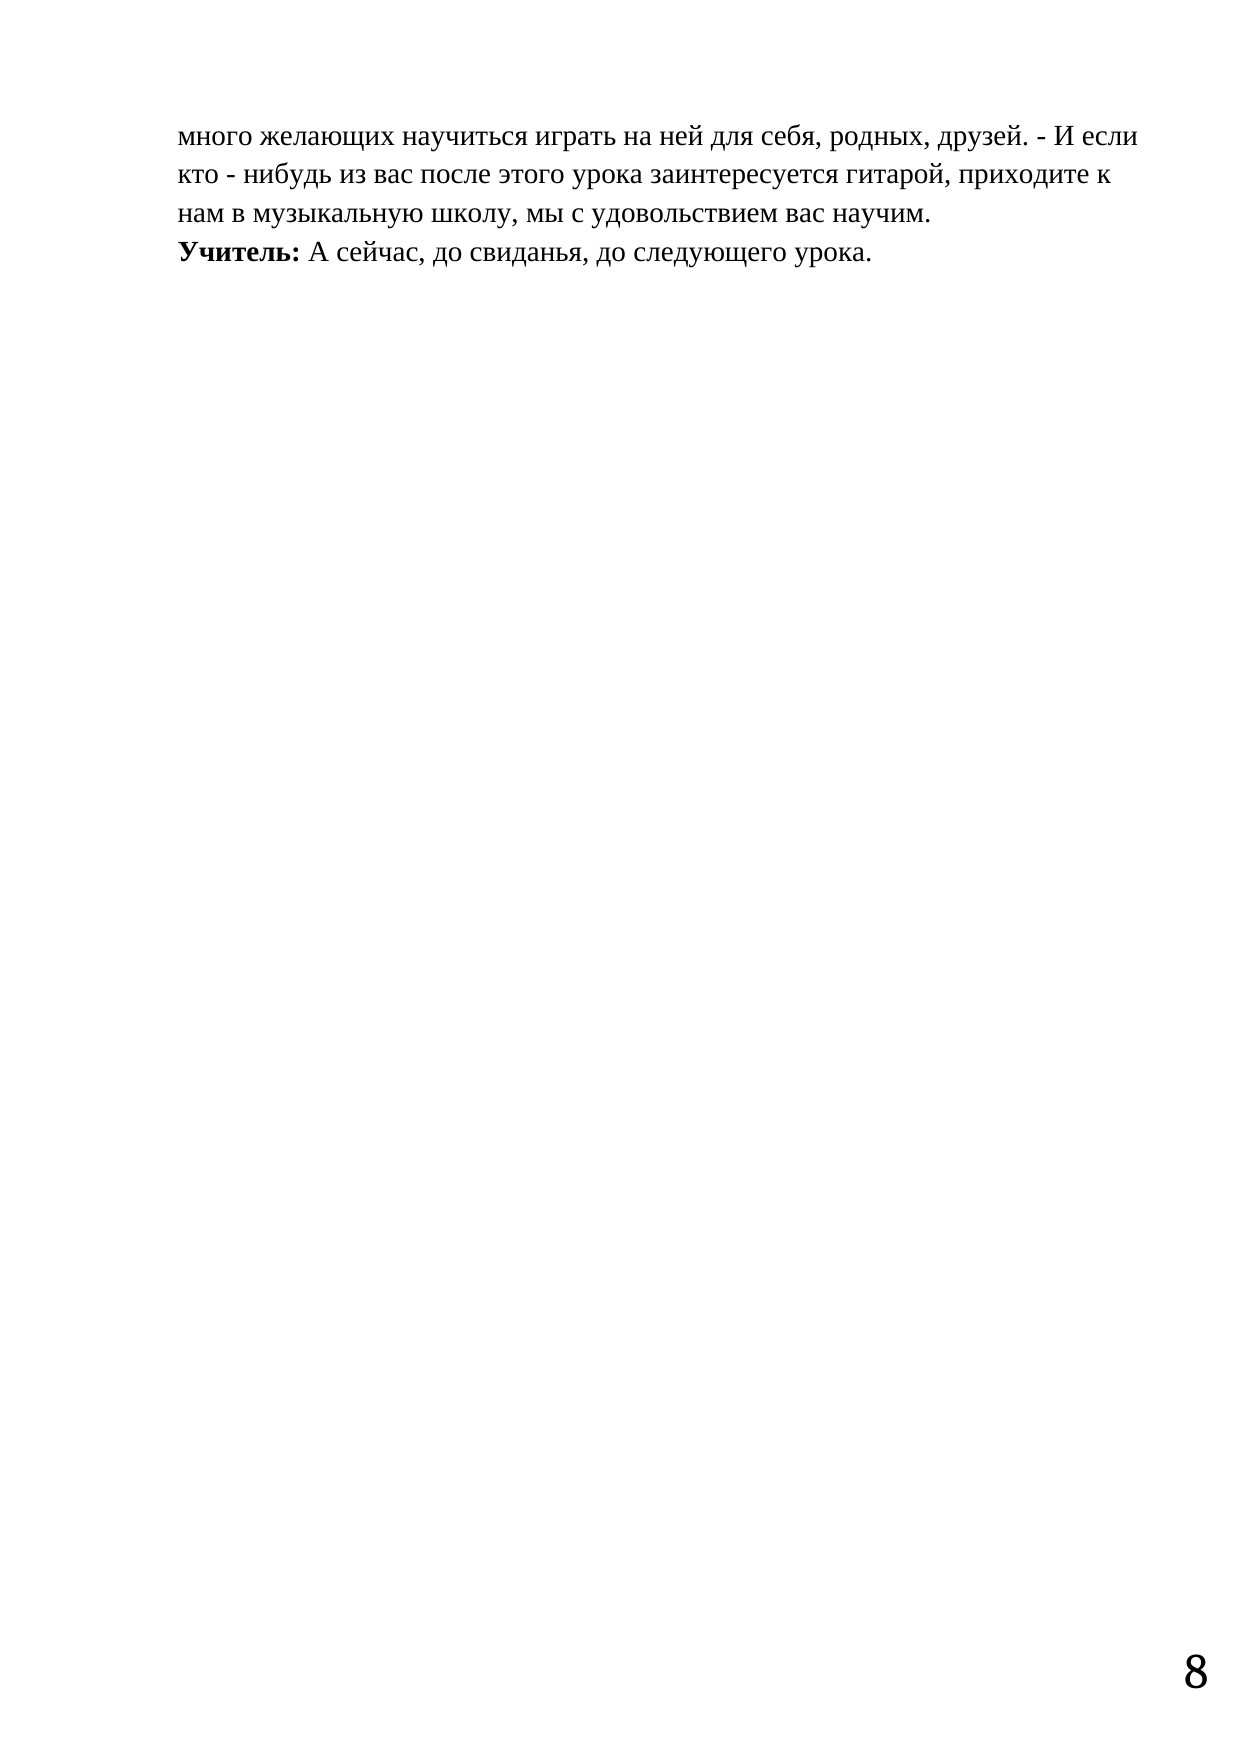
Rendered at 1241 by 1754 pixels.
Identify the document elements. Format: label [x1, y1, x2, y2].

text [177, 118, 1152, 267]
